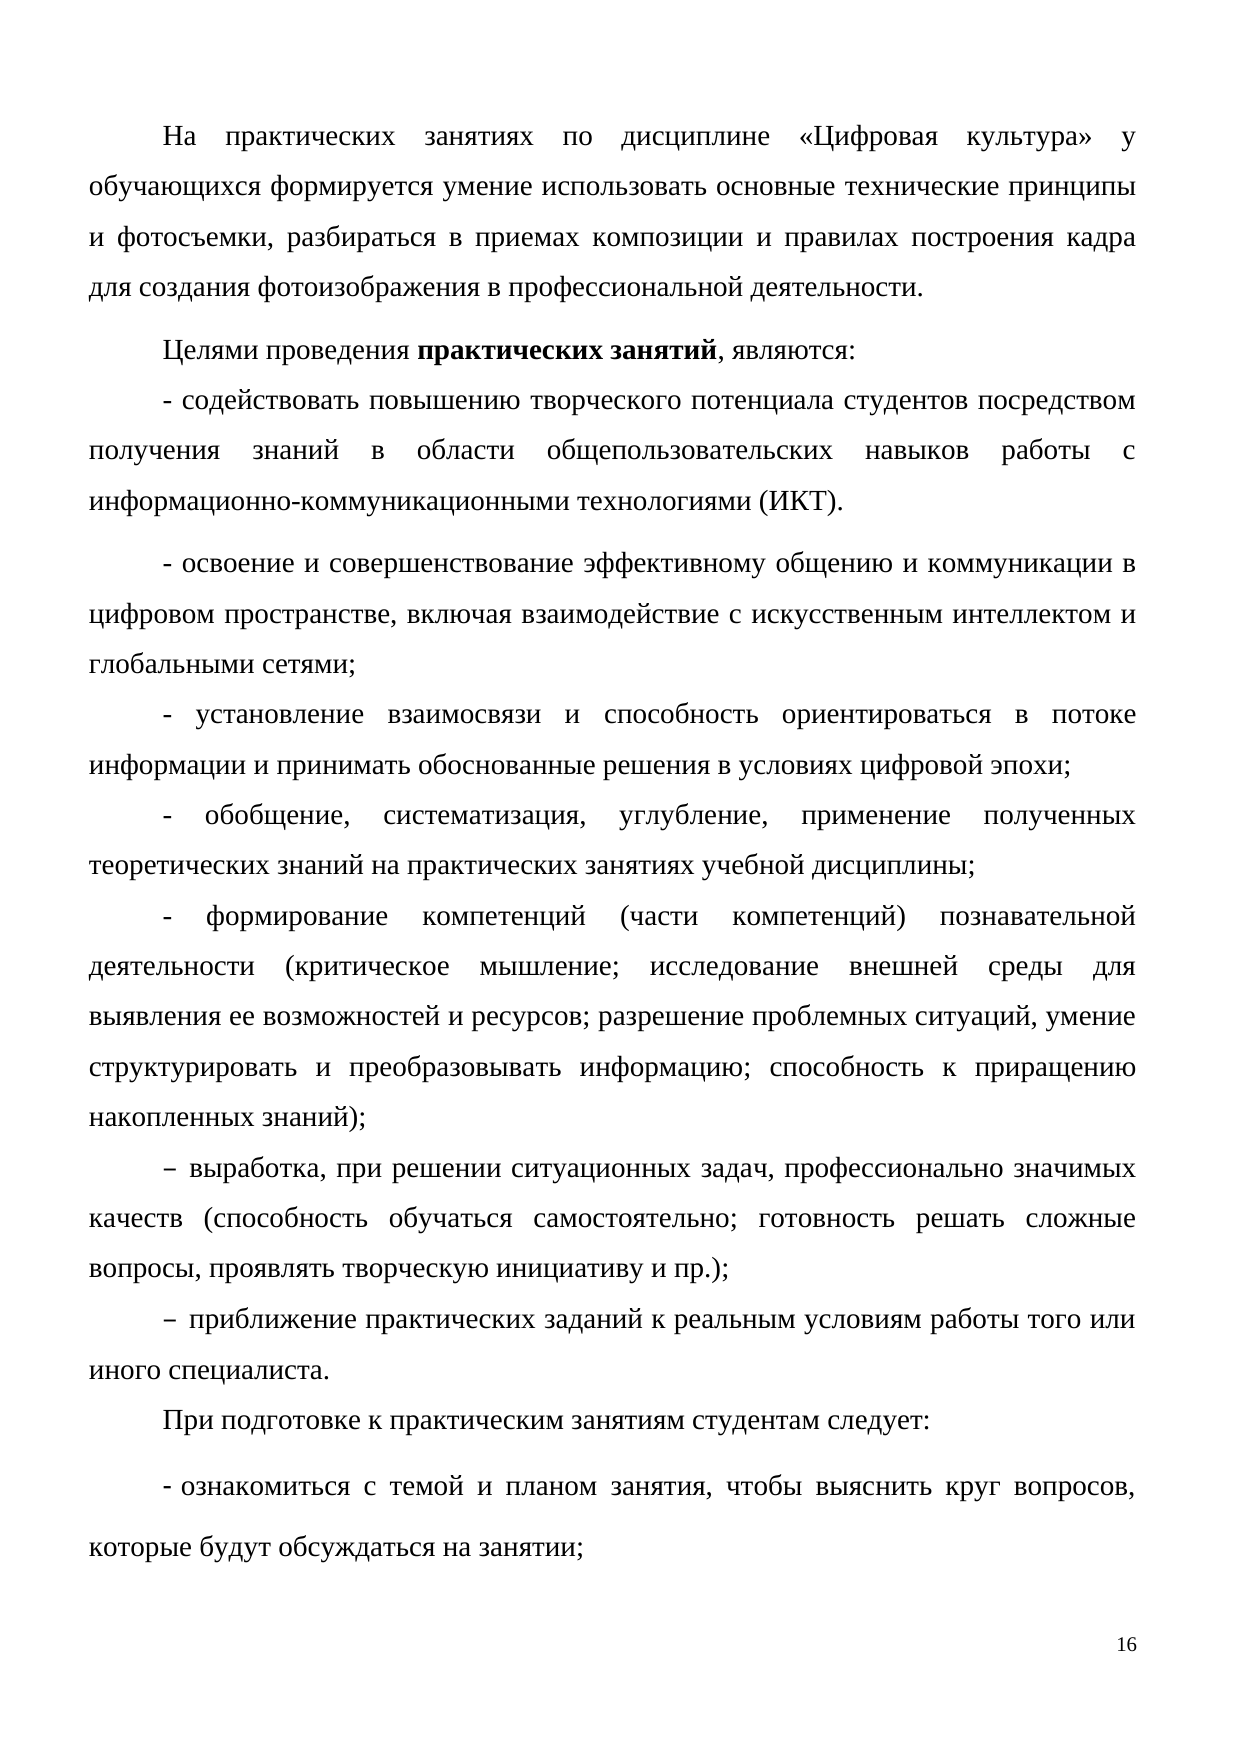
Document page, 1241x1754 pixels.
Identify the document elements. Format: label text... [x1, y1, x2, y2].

text - формирование компетенций (части компетенций) познавательной деятельности (критическое мышление; исследование внешней среды для выявления ее возможностей и ресурсов; разрешение проблемных ситуаций, умение структурировать и преобразовывать информацию; способность к приращению накопленных знаний); [89, 898, 1137, 1133]
list приближение практических заданий к реальным условиям работы того или иного специалиста. [89, 1301, 1137, 1385]
text На практических занятиях по дисциплине «Цифровая культура» у обучающихся формируется умение использовать основные технические принципы и фотосъемки, разбираться в приемах композиции и правилах построения кадра для создания фотоизображения в профессиональной деятельности. [89, 118, 1137, 303]
text - обобщение, систематизация, углубление, применение полученных теоретических знаний на практических занятиях учебной дисциплины; [89, 797, 1137, 881]
text - содействовать повышению творческого потенциала студентов посредством получения знаний в области общепользовательских навыков работы с информационно-коммуникационными технологиями (ИКТ). [89, 382, 1137, 516]
text - установление взаимосвязи и способность ориентироваться в потоке информации и принимать обоснованные решения в условиях цифровой эпохи; [89, 697, 1137, 780]
list выработка, при решении ситуационных задач, профессионально значимых качеств (способность обучаться самостоятельно; готовность решать сложные вопросы, проявлять творческую инициативу и пр.); [89, 1149, 1137, 1284]
text Целями проведения практических занятий, являются: [89, 332, 1137, 365]
list ознакомиться с темой и планом занятия, чтобы выяснить круг вопросов, которые будут обсуждаться на занятии; [89, 1452, 1137, 1563]
text При подготовке к практическим занятиям студентам следует: [89, 1402, 1137, 1436]
text - освоение и совершенствование эффективному общению и коммуникации в цифровом пространстве, включая взаимодействие с искусственным интеллектом и глобальными сетями; [89, 546, 1137, 680]
